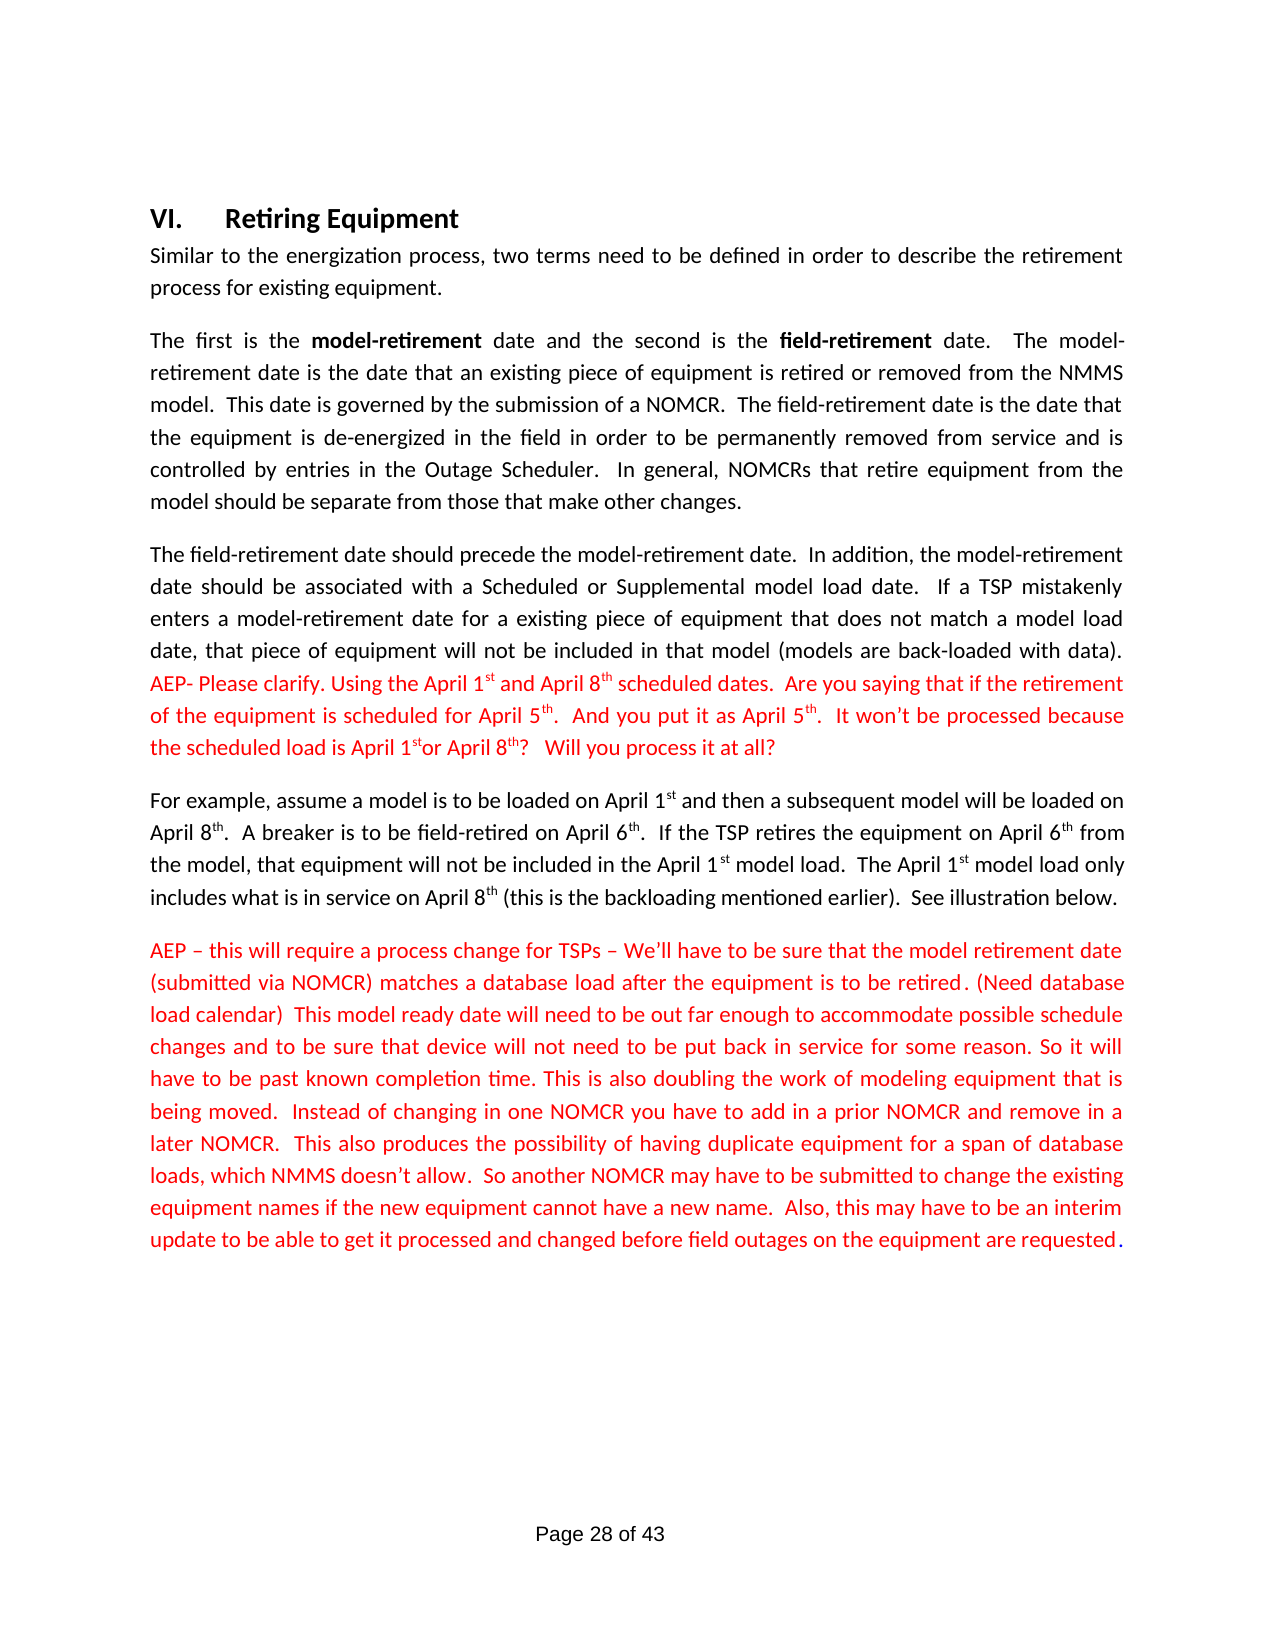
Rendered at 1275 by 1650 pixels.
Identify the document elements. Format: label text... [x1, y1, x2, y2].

text AEP – this will require a process change for TSPs – We’ll have to be sure that the model retirement date (submitted via NOMCR) matches a database load after the equipment is to be retired. (Need database load calendar) This model ready date will need to be out far enough to accommodate possible schedule changes and to be sure that device will not need to be put back in service for some reason. So it will have to be past known completion time. This is also doubling the work of modeling equipment that is being moved. Instead of changing in one NOMCR you have to add in a prior NOMCR and remove in a later NOMCR. This also produces the possibility of having duplicate equipment for a span of database loads, which NMMS doesn’t allow. So another NOMCR may have to be submitted to change the existing equipment names if the new equipment cannot have a new name. Also, this may have to be an interim update to be able to get it processed and changed before field outages on the equipment are requested. [150, 936, 1125, 1253]
subtitle Retiring Equipment [150, 200, 1125, 236]
text The first is the model-retirement date and the second is the field-retirement date. The model-retirement date is the date that an existing piece of equipment is retired or removed from the NMMS model. This date is governed by the submission of a NOMCR. The field-retirement date is the date that the equipment is de-energized in the field in order to be permanently removed from service and is controlled by entries in the Outage Scheduler. In general, NOMCRs that retire equipment from the model should be separate from those that make other changes. [150, 326, 1125, 515]
text For example, assume a model is to be loaded on April 1st and then a subsequent model will be loaded on April 8th. A breaker is to be field-retired on April 6th. If the TSP retires the equipment on April 6th from the model, that equipment will not be included in the April 1st model load. The April 1st model load only includes what is in service on April 8th (this is the backloading mentioned earlier). See illustration below. [150, 786, 1125, 911]
text Similar to the energization process, two terms need to be defined in order to describe the retirement process for existing equipment. [150, 241, 1125, 301]
text The field-retirement date should precede the model-retirement date. In addition, the model-retirement date should be associated with a Scheduled or Supplemental model load date. If a TSP mistakenly enters a model-retirement date for a existing piece of equipment that does not match a model load date, that piece of equipment will not be included in that model (models are back-loaded with data). AEP- Please clarify. Using the April 1st and April 8th scheduled dates. Are you saying that if the retirement of the equipment is scheduled for April 5th. And you put it as April 5th. It won’t be processed because the scheduled load is April 1stor April 8th? Will you process it at all? [150, 540, 1125, 761]
